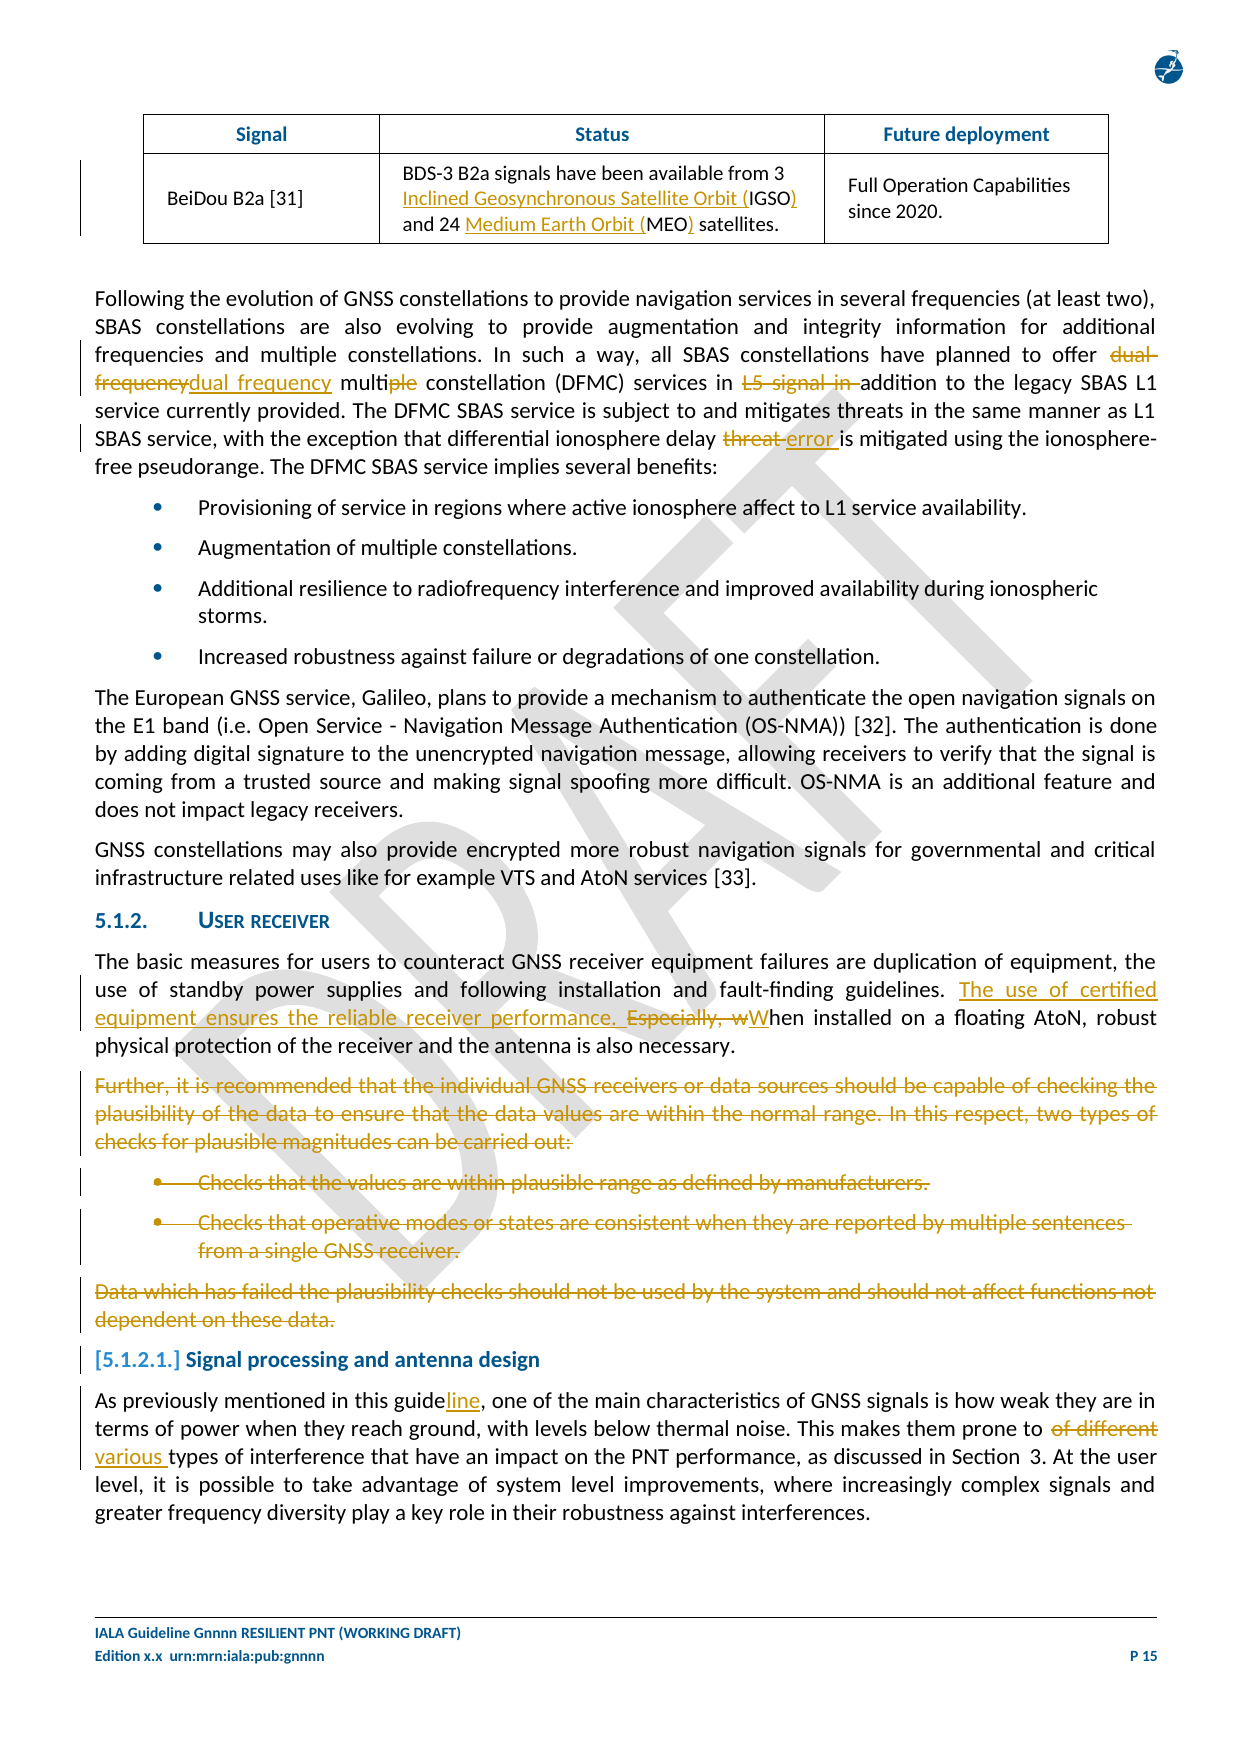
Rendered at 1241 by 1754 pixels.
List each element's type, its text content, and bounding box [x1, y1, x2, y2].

table_cell Full Operation Capabilities since 2020. [825, 154, 1108, 242]
text Following the evolution of GNSS constellations to provide navigation services in several frequencies (at least two), SBAS constellations are also evolving to provide augmentation and integrity information for additional frequencies and multiple constellations. In such a way, all SBAS constellations have planned to offer multi constellation (DFMC) services in addition to the legacy SBAS L1 service currently provided. The DFMC SBAS service is subject to and mitigates threats in the same manner as L1 SBAS service, with the exception that differential ionosphere delay is mitigated using the ionosphere-free pseudorange. The DFMC SBAS service implies several benefits: [94, 284, 1157, 480]
text GNSS constellations may also provide encrypted more robust navigation signals for governmental and critical infrastructure related uses like for example VTS and AtoN services [33]. [94, 835, 1157, 891]
text Additional resilience to radiofrequency interference and improved availability during ionospheric storms. [153, 574, 1157, 630]
text The basic measures for users to counteract GNSS receiver equipment failures are duplication of equipment, the use of standby power supplies and following installation and fault-finding guidelines. hen installed on a floating AtoN, robust physical protection of the receiver and the antenna is also necessary. [94, 947, 1157, 1059]
text Augmentation of multiple constellations. [153, 533, 1157, 561]
text Provisioning of service in regions where active ionosphere affect to L1 service availability. [153, 493, 1157, 521]
table_header Status [380, 115, 824, 153]
table_header Future deployment [825, 115, 1108, 153]
picture [1123, 0, 1241, 119]
text The European GNSS service, Galileo, plans to provide a mechanism to authenticate the open navigation signals on the E1 band (i.e. Open Service - Navigation Message Authentication (OS-NMA)) [32]. The authentication is done by adding digital signature to the unencrypted navigation message, allowing receivers to verify that the signal is coming from a trusted source and making signal spoofing more difficult. OS-NMA is an additional feature and does not impact legacy receivers. [94, 683, 1157, 823]
text Increased robustness against failure or degradations of one constellation. [153, 642, 1157, 670]
table_cell BeiDou B2a [31] [144, 154, 379, 242]
table_cell BDS-3 B2a signals have been available from 3 IGSO and 24 MEO satellites. [380, 154, 824, 242]
subtitle User receiver [94, 904, 1069, 934]
table_header Signal [144, 115, 379, 153]
text As previously mentioned in this guide, one of the main characteristics of GNSS signals is how weak they are in terms of power when they reach ground, with levels below thermal noise. This makes them prone to types of interference that have an impact on the PNT performance, as discussed in Section 3. At the user level, it is possible to take advantage of system level improvements, where increasingly complex signals and greater frequency diversity play a key role in their robustness against interferences. [94, 1386, 1157, 1526]
subtitle Signal processing and antenna design [94, 1346, 1054, 1374]
